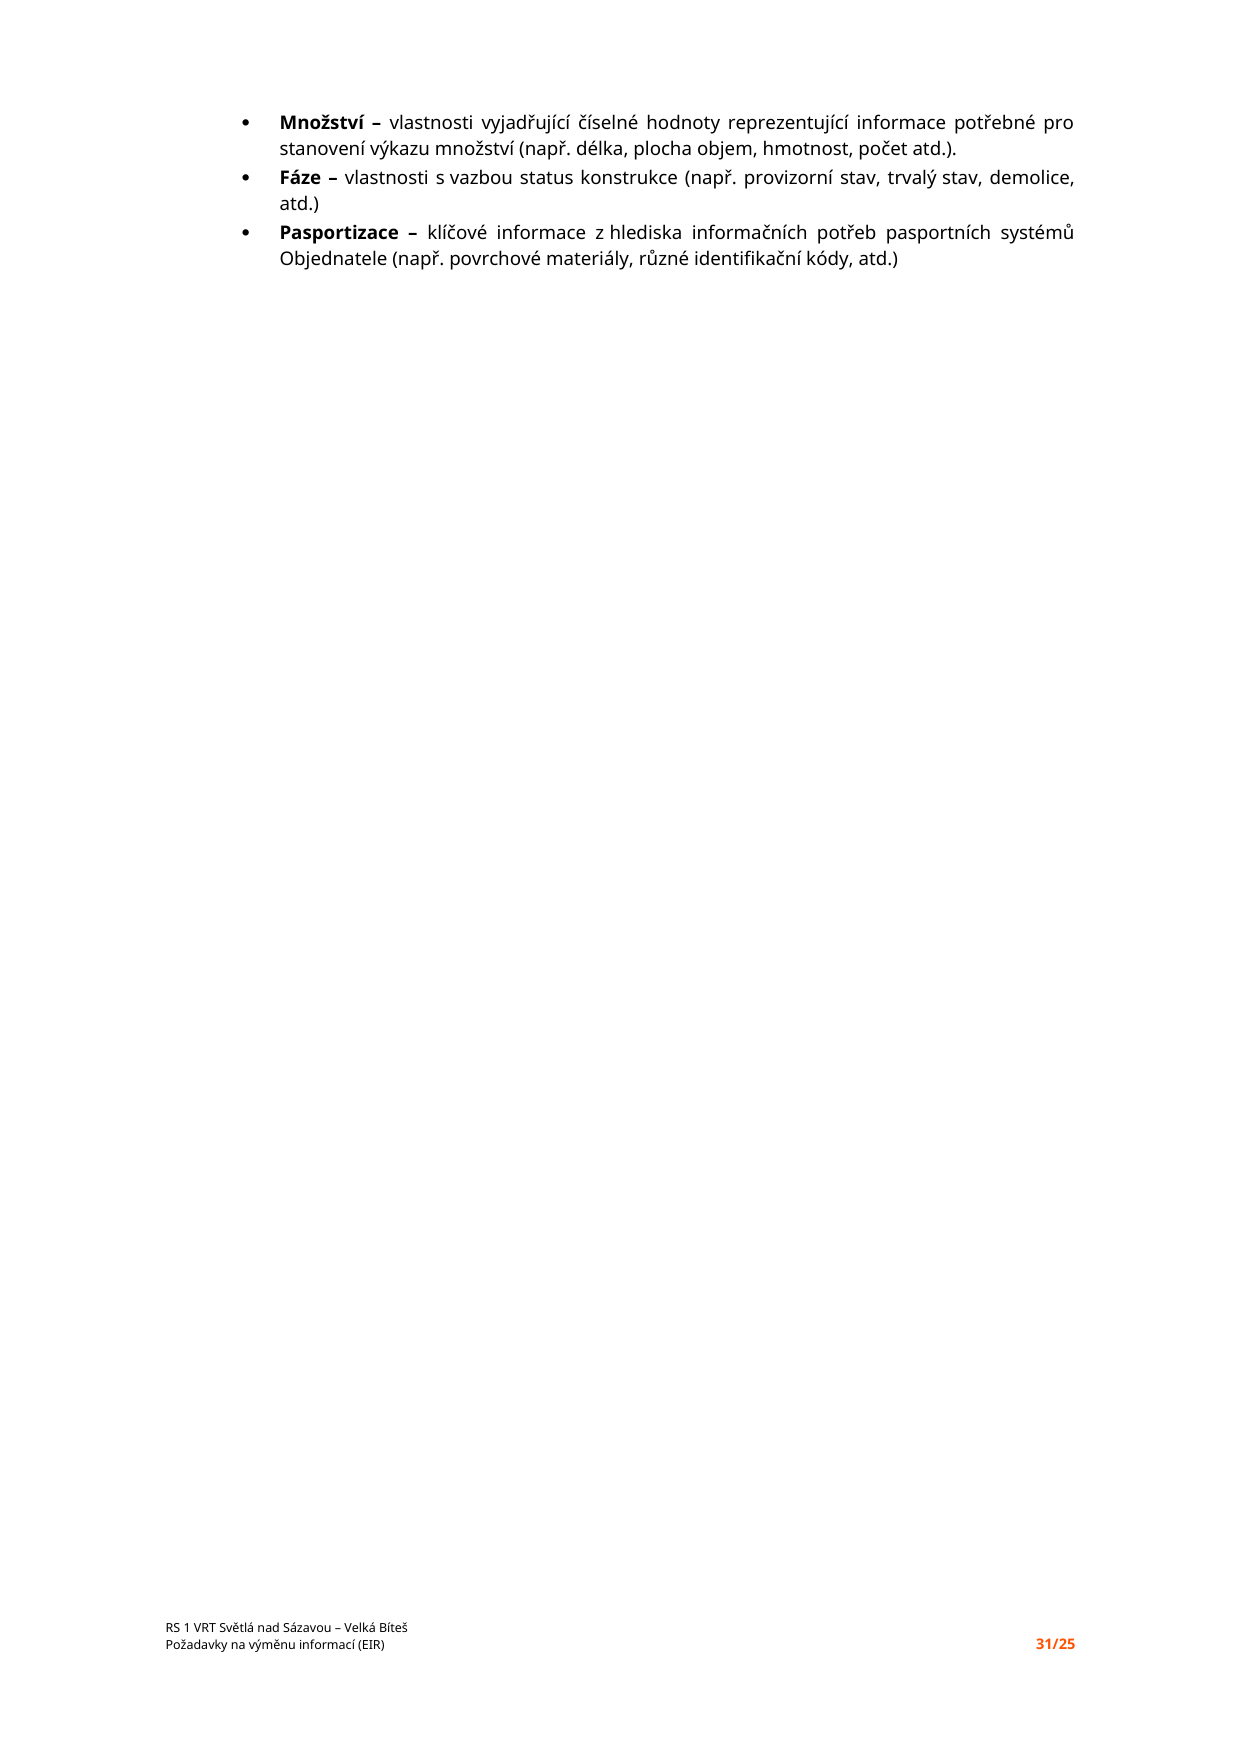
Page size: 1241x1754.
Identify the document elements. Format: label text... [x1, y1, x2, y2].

list Množství – vlastnosti vyjadřující číselné hodnoty reprezentující informace potřebné pro stanovení výkazu množství (např. délka, plocha objem, hmotnost, počet atd.). [242, 109, 1075, 160]
list Fáze – vlastnosti s vazbou status konstrukce (např. provizorní stav, trvalý stav, demolice, atd.) [242, 164, 1075, 216]
list Pasportizace – klíčové informace z hlediska informačních potřeb pasportních systémů Objednatele (např. povrchové materiály, různé identifikační kódy, atd.) [242, 220, 1075, 271]
